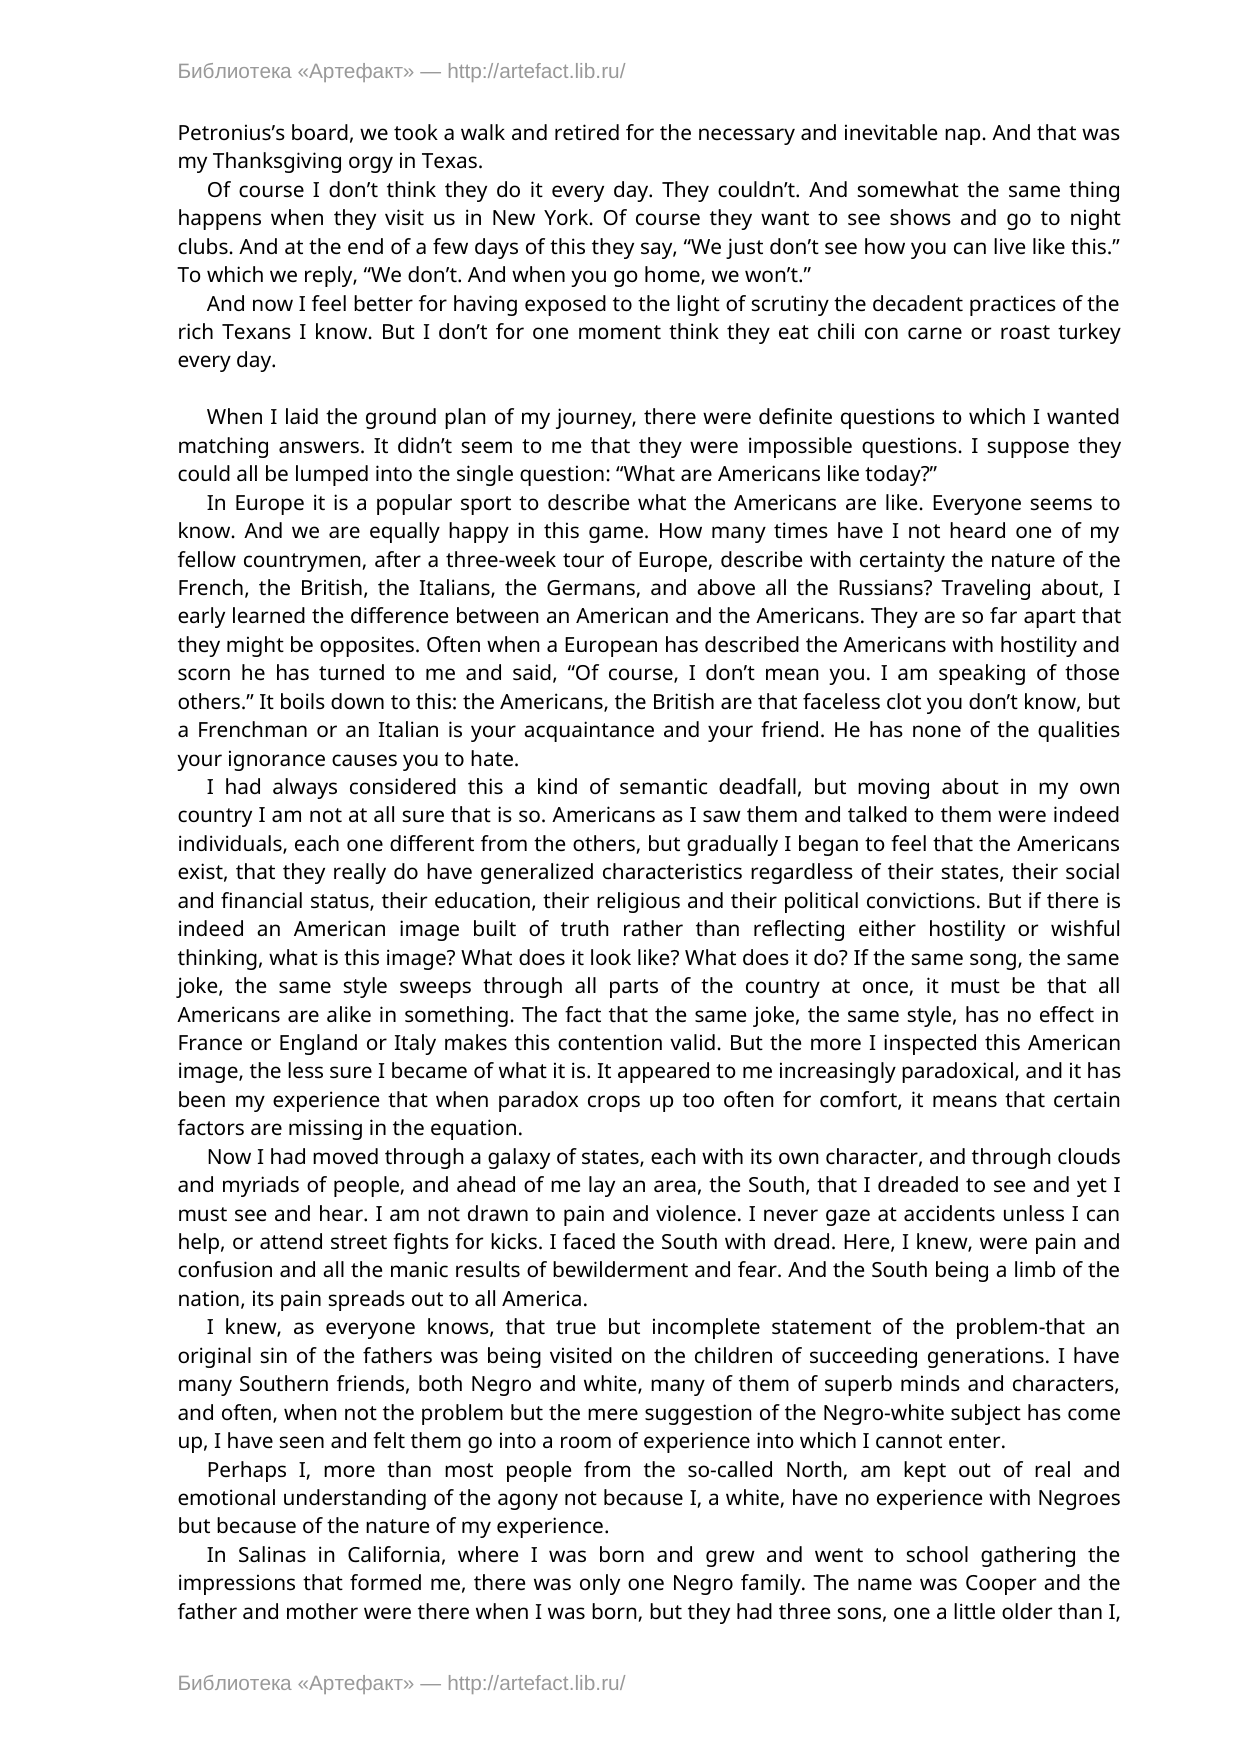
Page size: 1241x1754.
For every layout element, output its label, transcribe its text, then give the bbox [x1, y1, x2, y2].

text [177, 118, 1122, 175]
text When I laid the ground plan of my journey, there were definite questions to which I wanted matching answers. It didn’t seem to me that they were impossible questions. I suppose they could all be lumped into the single question: “What are Americans like today?” [177, 402, 1122, 488]
text Now I had moved through a galaxy of states, each with its own character, and through clouds and myriads of people, and ahead of me lay an area, the South, that I dreaded to see and yet I must see and hear. I am not drawn to pain and violence. I never gaze at accidents unless I can help, or attend street fights for kicks. I faced the South with dread. Here, I knew, were pain and confusion and all the manic results of bewilderment and fear. And the South being a limb of the nation, its pain spreads out to all America. [177, 1142, 1122, 1312]
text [177, 1540, 1122, 1625]
text Perhaps I, more than most people from the so-called North, am kept out of real and emotional understanding of the agony not because I, a white, have no experience with Negroes but because of the nature of my experience. [177, 1455, 1122, 1540]
text In Europe it is a popular sport to describe what the Americans are like. Everyone seems to know. And we are equally happy in this game. How many times have I not heard one of my fellow countrymen, after a three-week tour of Europe, describe with certainty the nature of the French, the British, the Italians, the Germans, and above all the Russians? Traveling about, I early learned the difference between an American and the Americans. They are so far apart that they might be opposites. Often when a European has described the Americans with hostility and scorn he has turned to me and said, “Of course, I don’t mean you. I am speaking of those others.” It boils down to this: the Americans, the British are that faceless clot you don’t know, but a Frenchman or an Italian is your acquaintance and your friend. He has none of the qualities your ignorance causes you to hate. [177, 488, 1122, 772]
text And now I feel better for having exposed to the light of scrutiny the decadent practices of the rich Texans I know. But I don’t for one moment think they eat chili con carne or roast turkey every day. [177, 289, 1122, 374]
text Of course I don’t think they do it every day. They couldn’t. And somewhat the same thing happens when they visit us in New York. Of course they want to see shows and go to night clubs. And at the end of a few days of this they say, “We just don’t see how you can live like this.” To which we reply, “We don’t. And when you go home, we won’t.” [177, 175, 1122, 289]
text I had always considered this a kind of semantic deadfall, but moving about in my own country I am not at all sure that is so. Americans as I saw them and talked to them were indeed individuals, each one different from the others, but gradually I began to feel that the Americans exist, that they really do have generalized characteristics regardless of their states, their social and financial status, their education, their religious and their political convictions. But if there is indeed an American image built of truth rather than reflecting either hostility or wishful thinking, what is this image? What does it look like? What does it do? If the same song, the same joke, the same style sweeps through all parts of the country at once, it must be that all Americans are alike in something. The fact that the same joke, the same style, has no effect in France or England or Italy makes this contention valid. But the more I inspected this American image, the less sure I became of what it is. It appeared to me increasingly paradoxical, and it has been my experience that when paradox crops up too often for comfort, it means that certain factors are missing in the equation. [177, 772, 1122, 1142]
text I knew, as everyone knows, that true but incomplete statement of the problem-that an original sin of the fathers was being visited on the children of succeeding generations. I have many Southern friends, both Negro and white, many of them of superb minds and characters, and often, when not the problem but the mere suggestion of the Negro-white subject has come up, I have seen and felt them go into a room of experience into which I cannot enter. [177, 1312, 1122, 1455]
